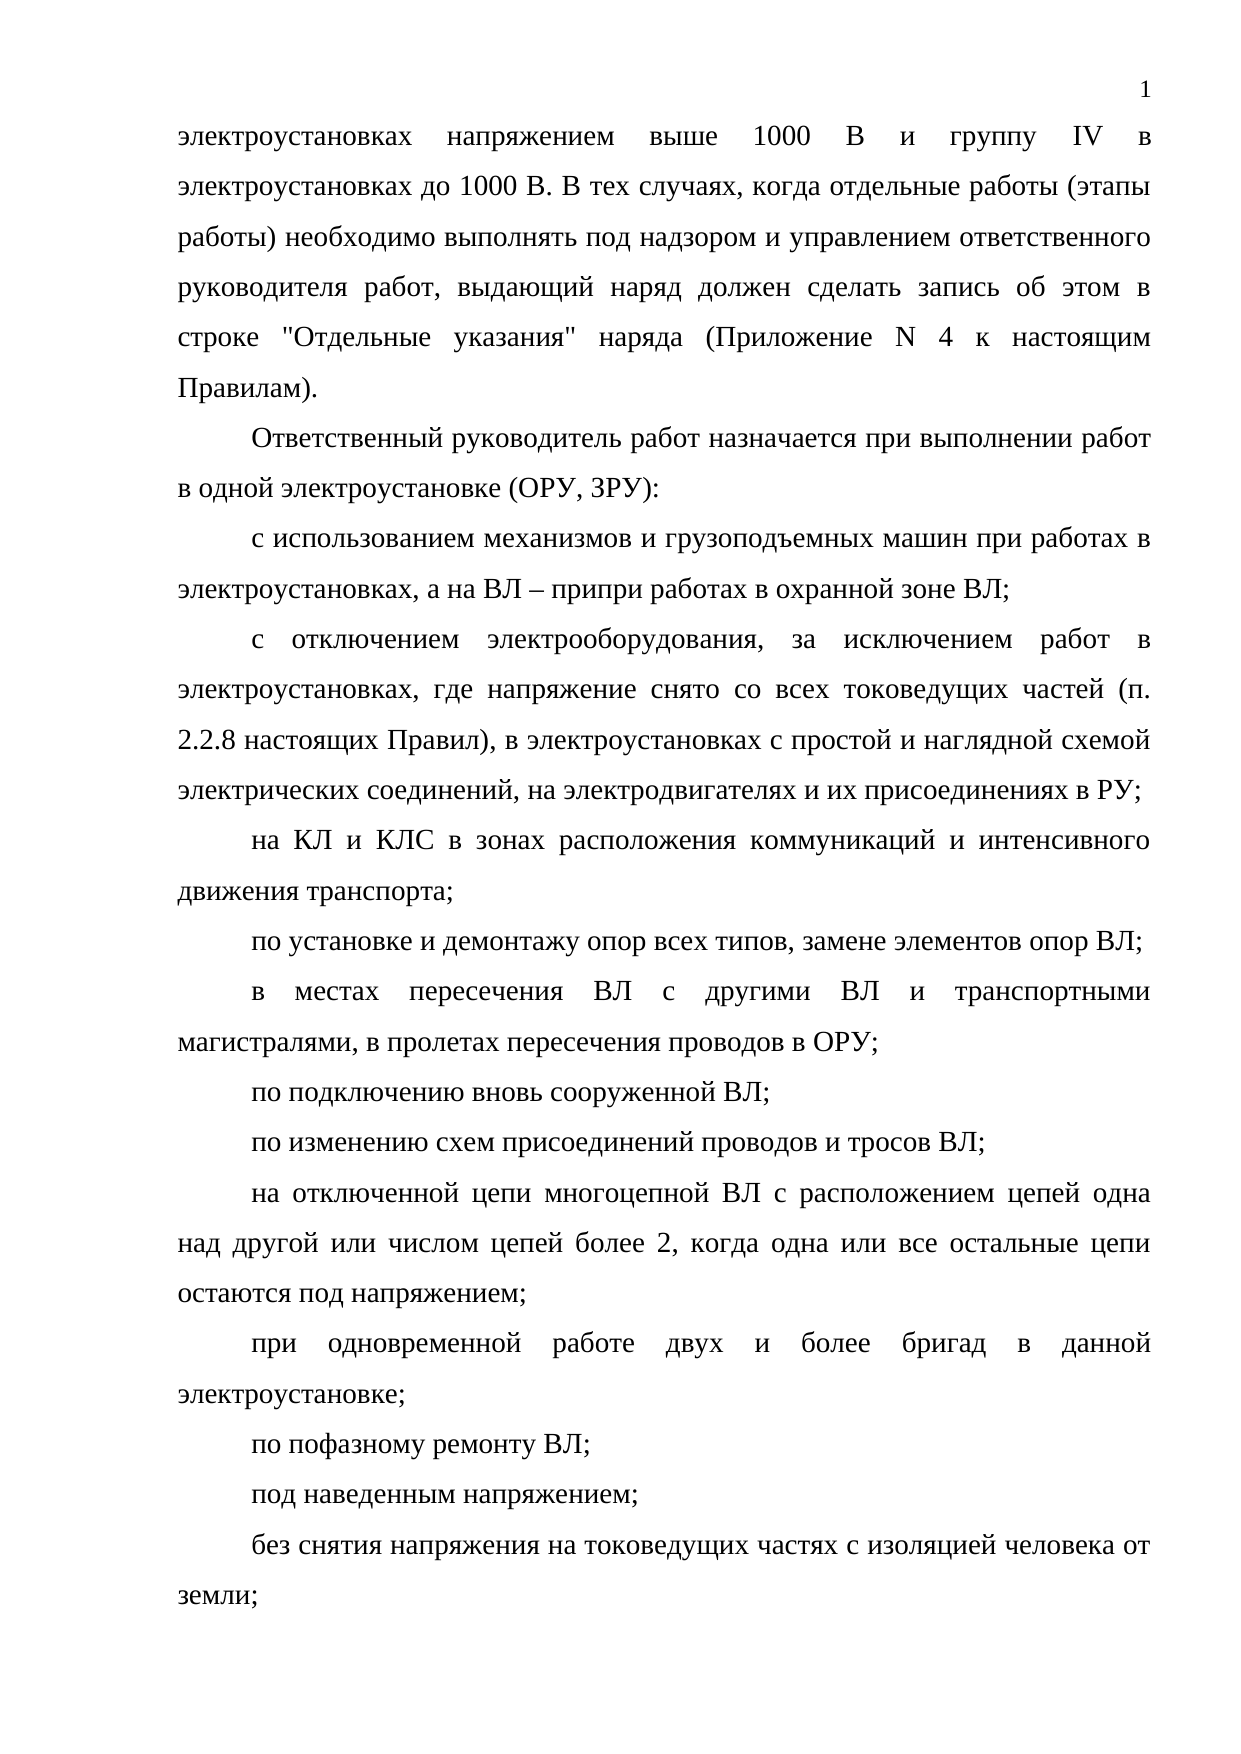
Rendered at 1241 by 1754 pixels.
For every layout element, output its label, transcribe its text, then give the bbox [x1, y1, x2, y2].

text с использованием механизмов и грузоподъемных машин при работах в электроустановках, а на ВЛ – припри работах в охранной зоне ВЛ; [177, 521, 1152, 604]
text с отключением электрооборудования, за исключением работ в электроустановках, где напряжение снято со всех токоведущих частей (п. 2.2.8 настоящих Правил), в электроустановках с простой и наглядной схемой электрических соединений, на электродвигателях и их присоединениях в РУ; [177, 621, 1152, 806]
text по изменению схем присоединений проводов и тросов ВЛ; [177, 1124, 1152, 1158]
text на отключенной цепи многоцепной ВЛ с расположением цепей одна над другой или числом цепей более 2, когда одна или все остальные цепи остаются под напряжением; [177, 1175, 1152, 1309]
text на КЛ и КЛС в зонах расположения коммуникаций и интенсивного движения транспорта; [177, 822, 1152, 906]
text под наведенным напряжением; [177, 1477, 1152, 1510]
text по установке и демонтажу опор всех типов, замене элементов опор ВЛ; [177, 923, 1152, 957]
text без снятия напряжения на токоведущих частях с изоляцией человека от земли; [177, 1527, 1152, 1611]
text в местах пересечения ВЛ с другими ВЛ и транспортными магистралями, в пролетах пересечения проводов в ОРУ; [177, 973, 1152, 1057]
text по подключению вновь сооруженной ВЛ; [177, 1074, 1152, 1108]
text по пофазному ремонту ВЛ; [177, 1426, 1152, 1460]
text при одновременной работе двух и более бригад в данной электроустановке; [177, 1326, 1152, 1409]
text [177, 118, 1152, 403]
text Ответственный руководитель работ назначается при выполнении работ в одной электроустановке (ОРУ, ЗРУ): [177, 420, 1152, 504]
